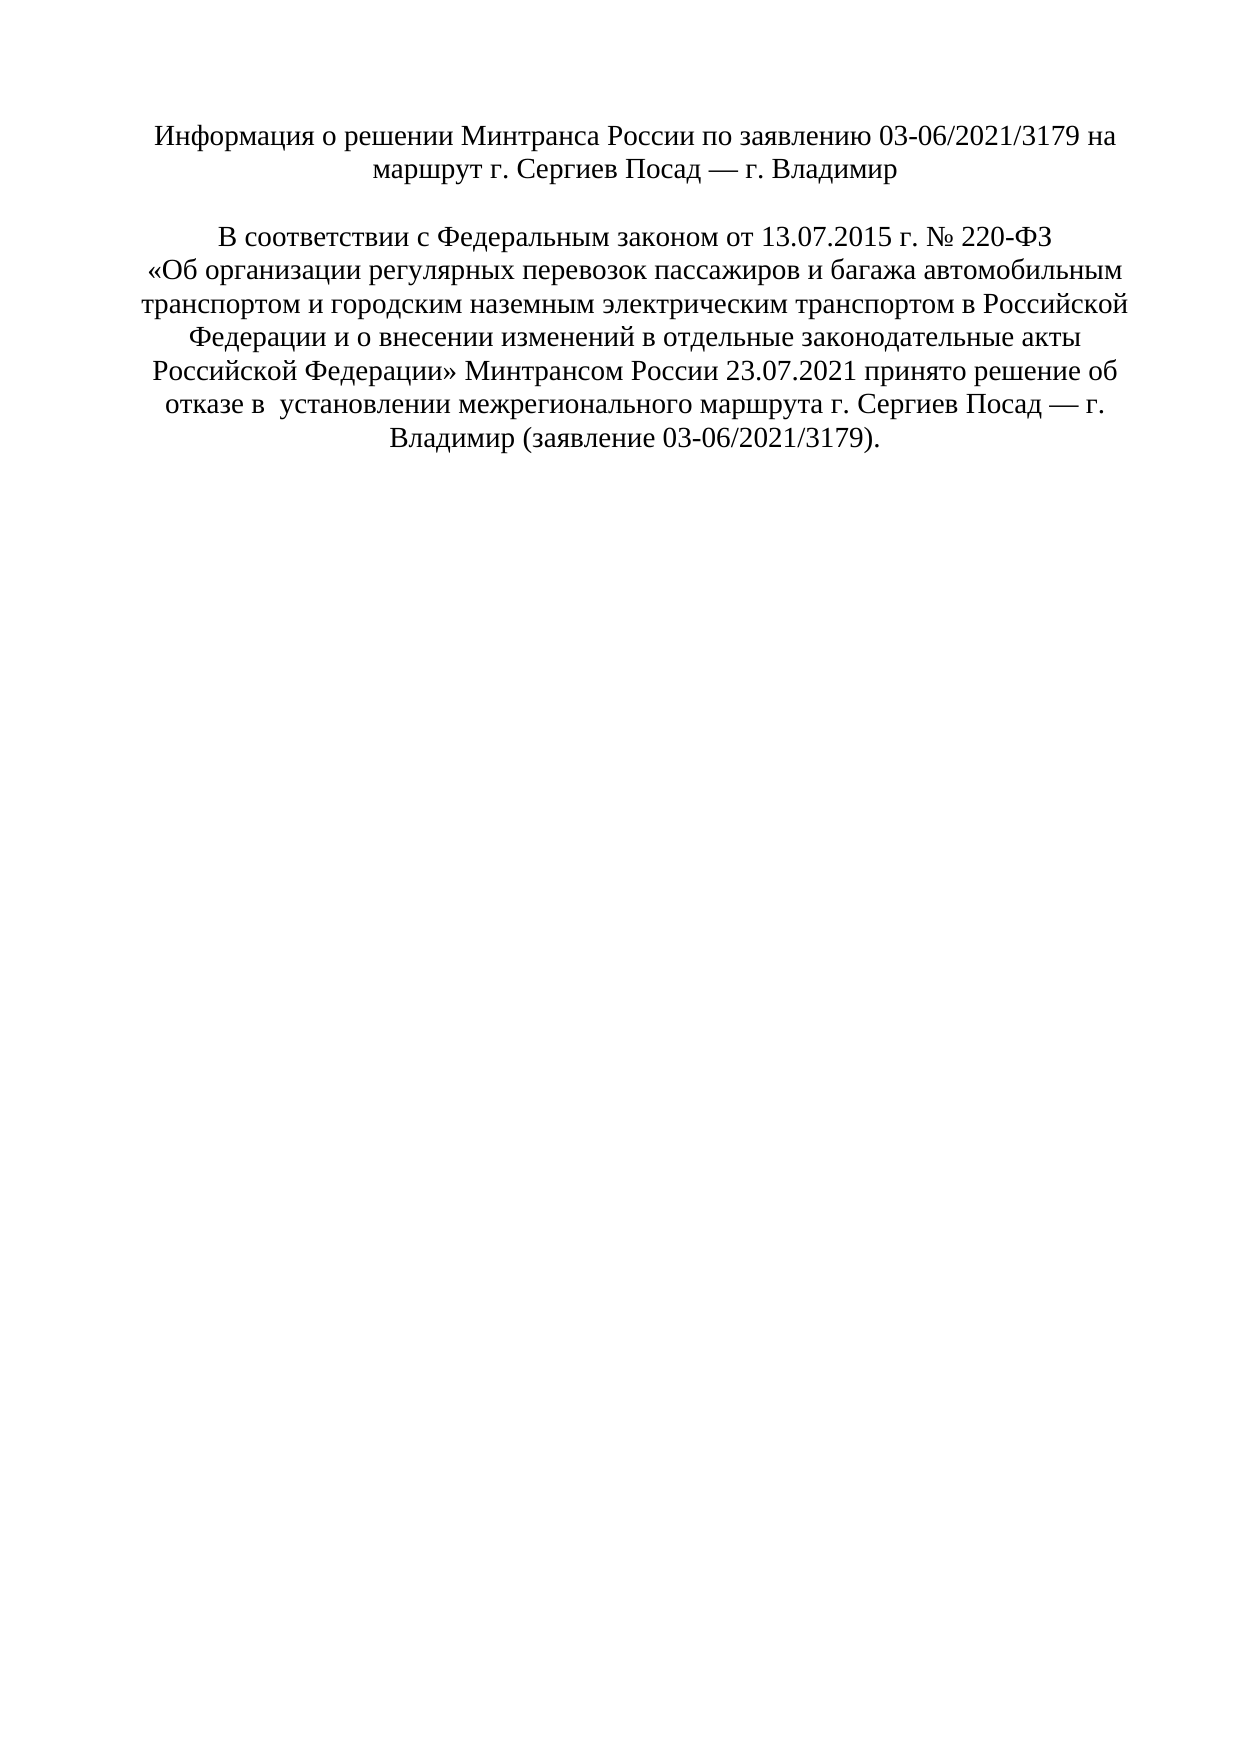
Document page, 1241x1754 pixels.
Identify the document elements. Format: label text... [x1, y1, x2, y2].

text В соответствии с Федеральным законом от 13.07.2015 г. № 220-ФЗ «Об организации регулярных перевозок пассажиров и багажа автомобильным транспортом и городским наземным электрическим транспортом в Российской Федерации и о внесении изменений в отдельные законодательные акты Российской Федерации» Минтрансом России 23.07.2021 принято решение об отказе в установлении межрегионального маршрута г. Сергиев Посад — г. Владимир (заявление 03-06/2021/3179). [118, 219, 1152, 453]
text Информация о решении Минтранса России по заявлению 03-06/2021/3179 на маршрут г. Сергиев Посад — г. Владимир [118, 118, 1152, 185]
